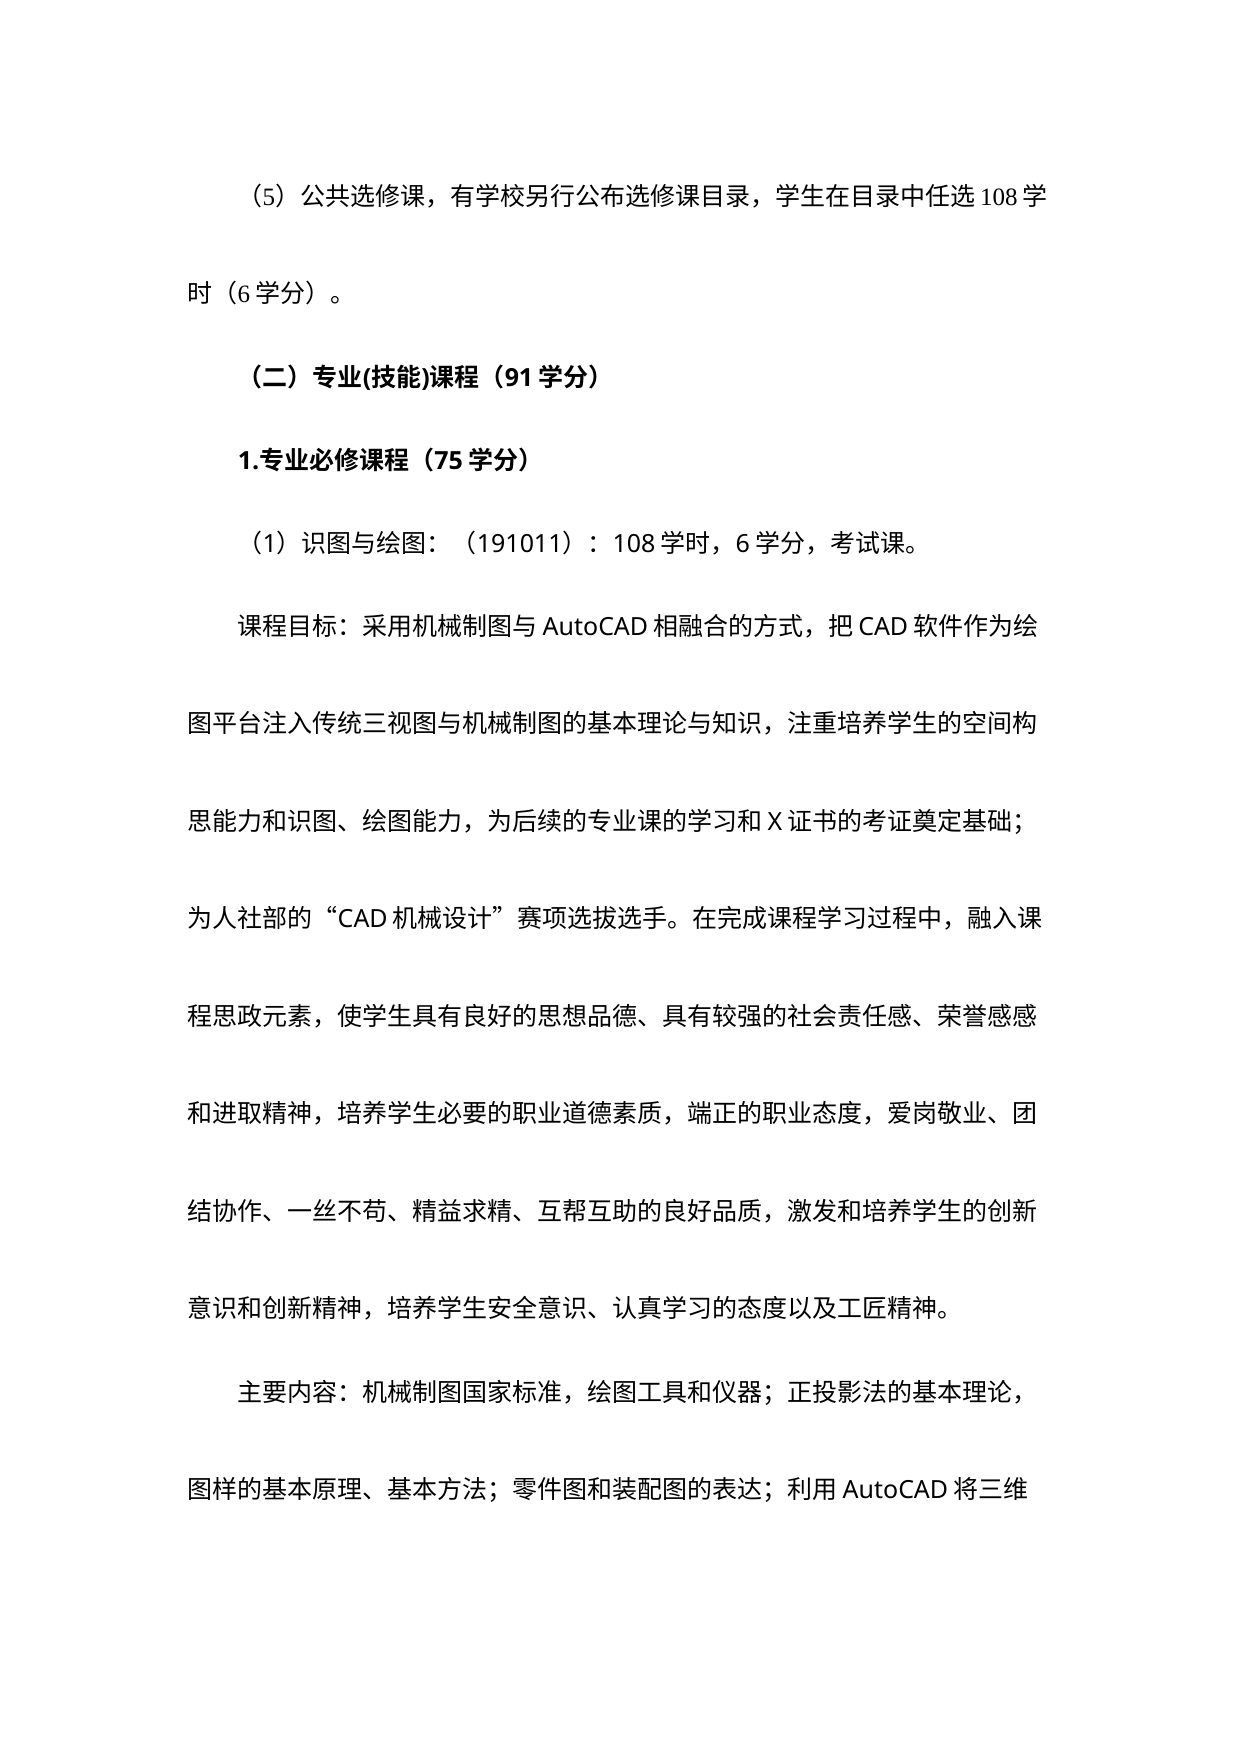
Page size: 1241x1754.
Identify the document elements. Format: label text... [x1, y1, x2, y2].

text （1）识图与绘图：（191011）：108学时，6学分，考试课。 [237, 509, 1053, 574]
text （二）专业(技能)课程（91学分） [187, 343, 1053, 408]
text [187, 1358, 1053, 1520]
text （5）公共选修课，有学校另行公布选修课目录，学生在目录中任选108学时（6学分）。 [187, 162, 1053, 324]
text 课程目标：采用机械制图与AutoCAD相融合的方式，把CAD软件作为绘图平台注入传统三视图与机械制图的基本理论与知识，注重培养学生的空间构思能力和识图、绘图能力，为后续的专业课的学习和X证书的考证奠定基础；为人社部的“CAD机械设计”赛项选拔选手。在完成课程学习过程中，融入课程思政元素，使学生具有良好的思想品德、具有较强的社会责任感、荣誉感感和进取精神，培养学生必要的职业道德素质，端正的职业态度，爱岗敬业、团结协作、一丝不苟、精益求精、互帮互助的良好品质，激发和培养学生的创新意识和创新精神，培养学生安全意识、认真学习的态度以及工匠精神。 [187, 592, 1053, 1339]
text 1.专业必修课程（75学分） [187, 426, 1053, 491]
